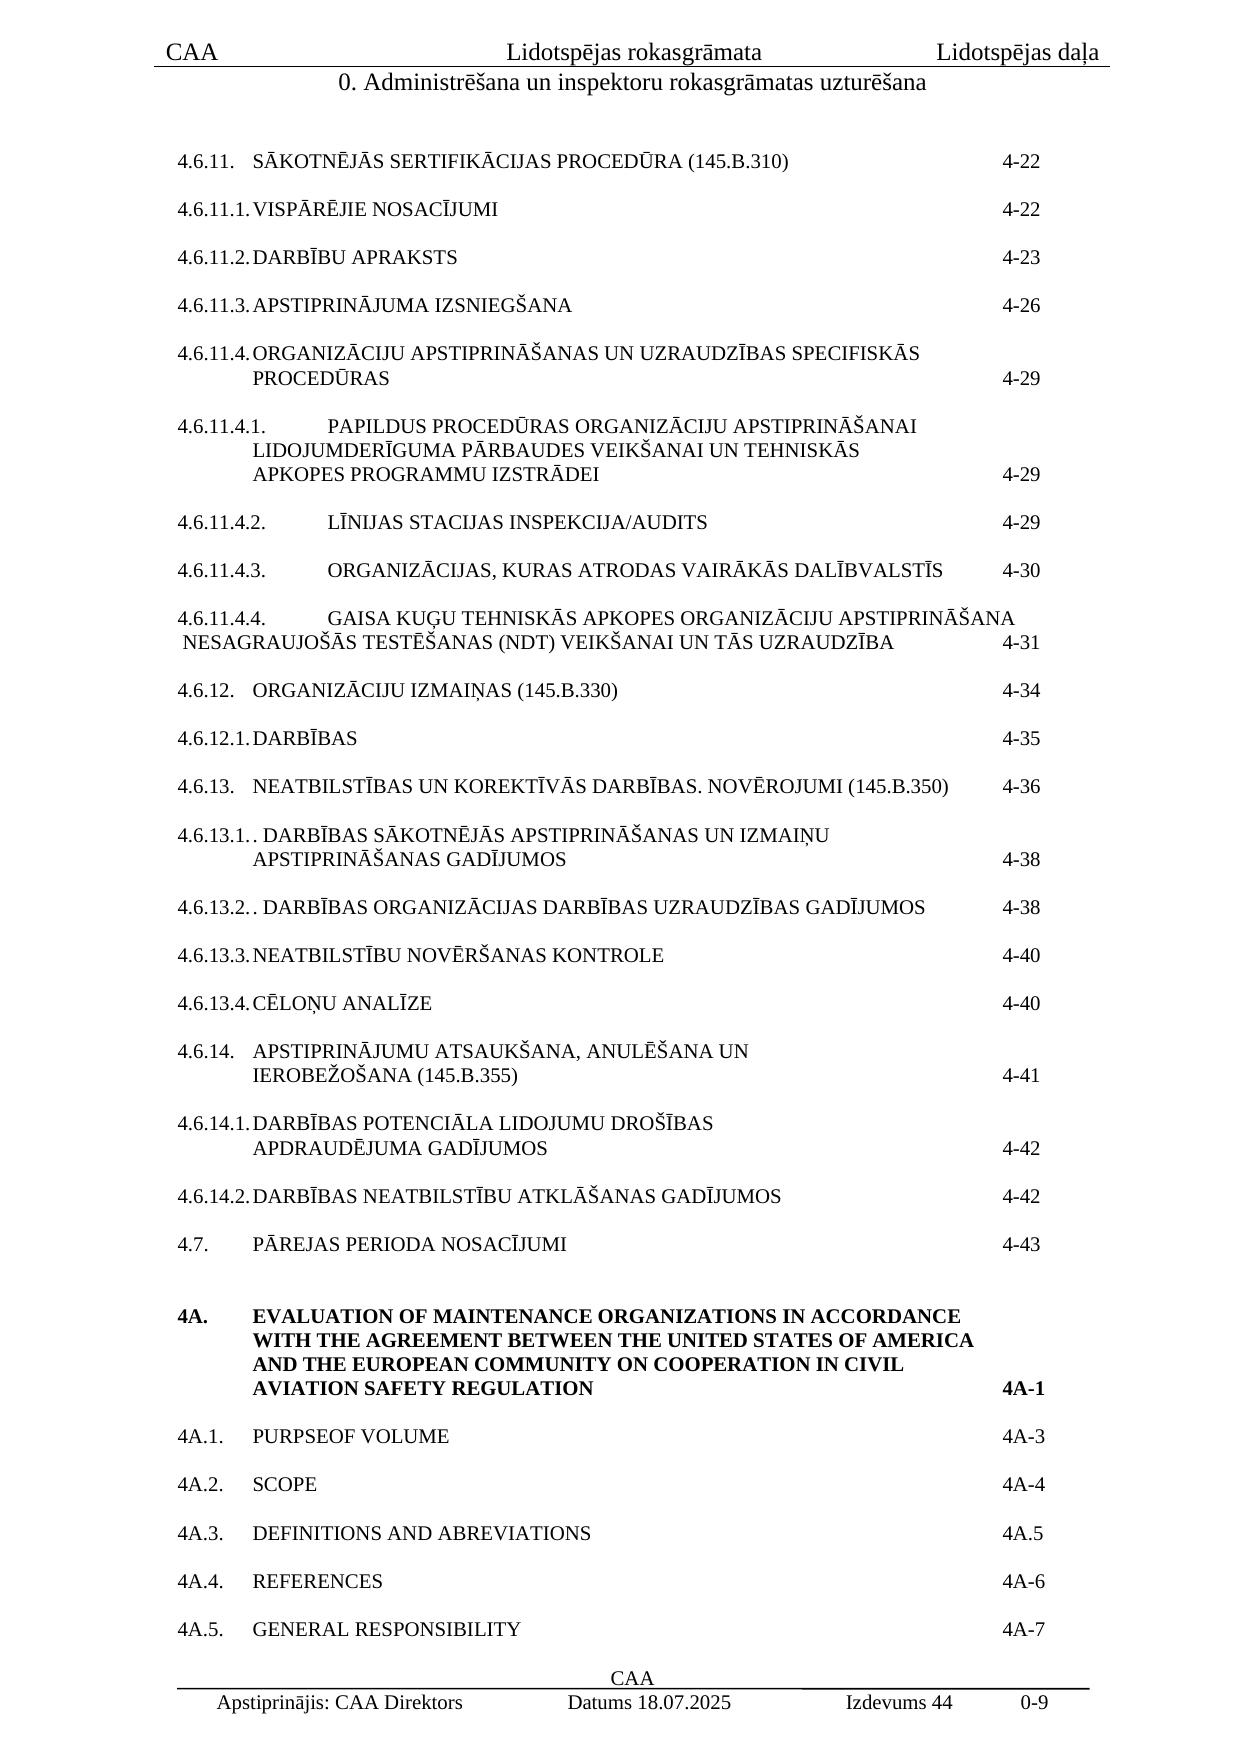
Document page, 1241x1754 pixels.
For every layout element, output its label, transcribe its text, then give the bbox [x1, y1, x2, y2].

text 4.7. pārejas perioda nosacījumi 4-43 [177, 1232, 1087, 1256]
text 4.6.13.3. neatbilstību novēršanas kontrole 4-40 [177, 943, 1087, 967]
text 4.6.14.2. darbības neatbilstību atklāšanas gadījumos 4-42 [177, 1183, 1087, 1208]
text 4.6.11.4.1. Papildus procedūras organizāciju apstiprināšanai [177, 413, 1087, 438]
text 4.6.11.3. apstiprinājuma izsniegšana 4-26 [177, 293, 1087, 317]
text 4.6.13.2. . darbības organizācijas darbības uzraudzības gadījumos 4-38 [177, 895, 1087, 919]
text aviation safety regulation 4A-1 [177, 1376, 1087, 1400]
text 4.6.11.4. organizāciju apstiprināšanas un uzraudzības specifiskās [177, 341, 1087, 365]
list apkopes programmu izstrādei 4-29 [252, 462, 1087, 486]
text 4.6.13.4. cēloņu analīze 4-40 [177, 991, 1087, 1015]
text 4A.3. Definitions and abreviations 4A.5 [177, 1520, 1087, 1544]
text 4.6.14. apstiprinājumu atsaukšana, anulēšana un [177, 1039, 1087, 1063]
text 4A.4. References 4A-6 [177, 1568, 1087, 1593]
text 4.6.11.4.3. organizācijas, kuras atrodas vairākās dalībvalstīs 4-30 [177, 558, 1087, 582]
text apdraudējuma gadījumos 4-42 [177, 1135, 1087, 1159]
text 4A.2. Scope 4A-4 [177, 1472, 1087, 1496]
text and the european community on cooperation in civil [177, 1352, 1087, 1376]
text 4.6.14.1. darbības potenciāla lidojumu drošības [177, 1111, 1087, 1135]
text NESAGRAUJOŠĀS TESTĒŠANAS (ndt) VEIKŠANAI UN TĀS UZRAUDZĪBA 4-31 [177, 630, 1087, 654]
text 4.6.11. sākotnējās sertifikācijas procedūra (145.B.310) 4-22 [177, 149, 1087, 173]
text procedūras 4-29 [177, 365, 1087, 389]
text 4.6.13.1. . darbības sākotnējās apstiprināšanas un izmaiņu [177, 823, 1087, 847]
text 4A.1. Purpseof volume 4A-3 [177, 1424, 1087, 1448]
text 4.6.13. neatbilstības un korektīvās darbības. Novērojumi (145.b.350) 4-36 [177, 774, 1087, 798]
list lidojumderīguma pārbaudes veikšanai un tehniskās [252, 438, 1087, 462]
text 4.6.12. organizāciju izmaiņas (145.B.330) 4-34 [177, 678, 1087, 702]
text with the agreement between the united states of america [177, 1328, 1087, 1352]
text 4.6.12.1. darbības 4-35 [177, 726, 1087, 750]
text 4A. Evaluation of maintenance organizations in accordance [177, 1304, 1087, 1328]
text 4.6.11.2. darbību apraksts 4-23 [177, 245, 1087, 269]
text 4.6.11.4.2. līnijas stacijas inspekcija/audits 4-29 [177, 510, 1087, 534]
text 4A.5. General responsibility 4A-7 [177, 1617, 1087, 1641]
text apstiprināšanas gadījumos 4-38 [177, 847, 1087, 871]
text 4.6.11.4.4. gAISA KUĢU TEHNISKĀS APKOPES ORGANIZĀCIJU APSTIPRINĀŠANA [177, 606, 1087, 630]
text ierobežošana (145.b.355) 4-41 [177, 1063, 1087, 1087]
text 4.6.11.1. vispārējie nosacījumi 4-22 [177, 197, 1087, 221]
